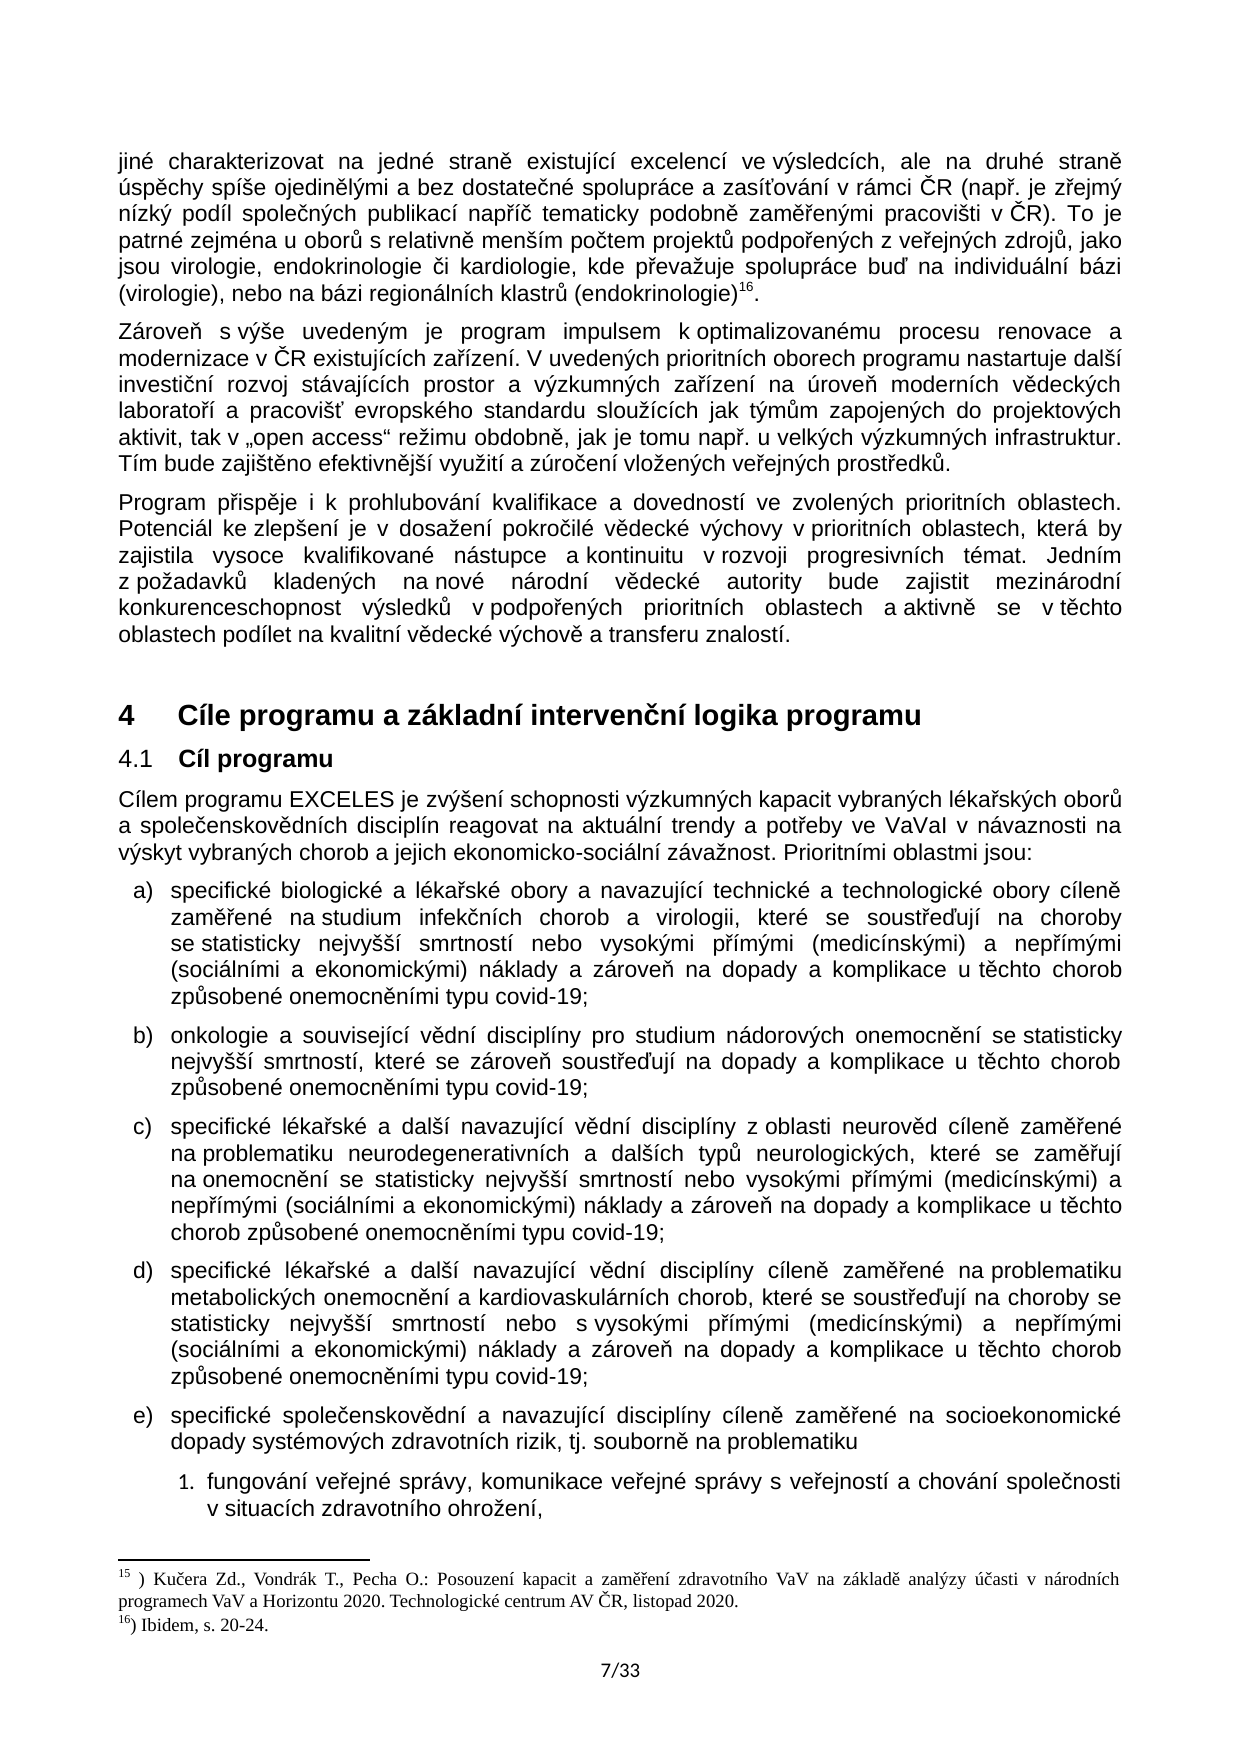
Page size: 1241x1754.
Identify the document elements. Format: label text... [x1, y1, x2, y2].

list specifické společenskovědní a navazující disciplíny cíleně zaměřené na socioekonomické dopady systémových zdravotních rizik, tj. souborně na problematiku [133, 1402, 1122, 1454]
list specifické lékařské a další navazující vědní disciplíny z oblasti neurověd cíleně zaměřené na problematiku neurodegenerativních a dalších typů neurologických, které se zaměřují na onemocnění se statisticky nejvyšší smrtností nebo vysokými přímými (medicínskými) a nepřímými (sociálními a ekonomickými) náklady a zároveň na dopady a komplikace u těchto chorob způsobené onemocněními typu covid-19; [133, 1113, 1122, 1245]
list specifické biologické a lékařské obory a navazující technické a technologické obory cíleně zaměřené na studium infekčních chorob a virologii, které se soustřeďují na choroby se statisticky nejvyšší smrtností nebo vysokými přímými (medicínskými) a nepřímými (sociálními a ekonomickými) náklady a zároveň na dopady a komplikace u těchto chorob způsobené onemocněními typu covid-19; [133, 877, 1122, 1009]
subtitle Cíl programu [118, 744, 1122, 773]
text Zároveň s výše uvedeným je program impulsem k optimalizovanému procesu renovace a modernizace v ČR existujících zařízení. V uvedených prioritních oborech programu nastartuje další investiční rozvoj stávajících prostor a výzkumných zařízení na úroveň moderních vědeckých laboratoří a pracovišť evropského standardu sloužících jak týmům zapojených do projektových aktivit, tak v „open access“ režimu obdobně, jak je tomu např. u velkých výzkumných infrastruktur. Tím bude zajištěno efektivnější využití a zúročení vložených veřejných prostředků. [118, 318, 1122, 476]
list onkologie a související vědní disciplíny pro studium nádorových onemocnění se statisticky nejvyšší smrtností, které se zároveň soustřeďují na dopady a komplikace u těchto chorob způsobené onemocněními typu covid-19; [133, 1022, 1122, 1101]
text Program přispěje i k prohlubování kvalifikace a dovedností ve zvolených prioritních oblastech. Potenciál ke zlepšení je v dosažení pokročilé vědecké výchovy v prioritních oblastech, která by zajistila vysoce kvalifikované nástupce a kontinuitu v rozvoji progresivních témat. Jedním z požadavků kladených na nové národní vědecké autority bude zajistit mezinárodní konkurenceschopnost výsledků v podpořených prioritních oblastech a aktivně se v těchto oblastech podílet na kvalitní vědecké výchově a transferu znalostí. [118, 489, 1122, 647]
subtitle Cíle programu a základní intervenční logika programu [118, 698, 1122, 732]
list specifické lékařské a další navazující vědní disciplíny cíleně zaměřené na problematiku metabolických onemocnění a kardiovaskulárních chorob, které se soustřeďují na choroby se statisticky nejvyšší smrtností nebo s vysokými přímými (medicínskými) a nepřímými (sociálními a ekonomickými) náklady a zároveň na dopady a komplikace u těchto chorob způsobené onemocněními typu covid-19; [133, 1257, 1122, 1389]
text Vznik konsorciálních vazeb v rámci podpořených projektů podpoří i překonání koncentrace excelence ve výzkumu do geograficky omezených ohnisek. Analýza spolupráce výzkumných center s dalšími subjekty i mezi sebou navzájem zpracovaná Technologickým centrem AV ČR na projektech podpořených z veřejných zdrojů a kartogramy a data ČSÚ k financování výzkumu a vývoje ze státního rozpočtu dokládají, že současný stav v ČR lze v případě některých oborů mimo jiné charakterizovat na jedné straně existující excelencí ve výsledcích, ale na druhé straně úspěchy spíše ojedinělými a bez dostatečné spolupráce a zasíťování v rámci ČR (např. je zřejmý nízký podíl společných publikací napříč tematicky podobně zaměřenými pracovišti v ČR). To je patrné zejména u oborů s relativně menším počtem projektů podpořených z veřejných zdrojů, jako jsou virologie, endokrinologie či kardiologie, kde převažuje spolupráce buď na individuální bázi (virologie), nebo na bázi regionálních klastrů (endokrinologie). [118, 148, 1122, 306]
text Cílem programu EXCELES je zvýšení schopnosti výzkumných kapacit vybraných lékařských oborů a společenskovědních disciplín reagovat na aktuální trendy a potřeby ve VaVaI v návaznosti na výskyt vybraných chorob a jejich ekonomicko-sociální závažnost. Prioritními oblastmi jsou: [118, 786, 1122, 865]
list fungování veřejné správy, komunikace veřejné správy s veřejností a chování společnosti v situacích zdravotního ohrožení, [177, 1467, 1122, 1521]
